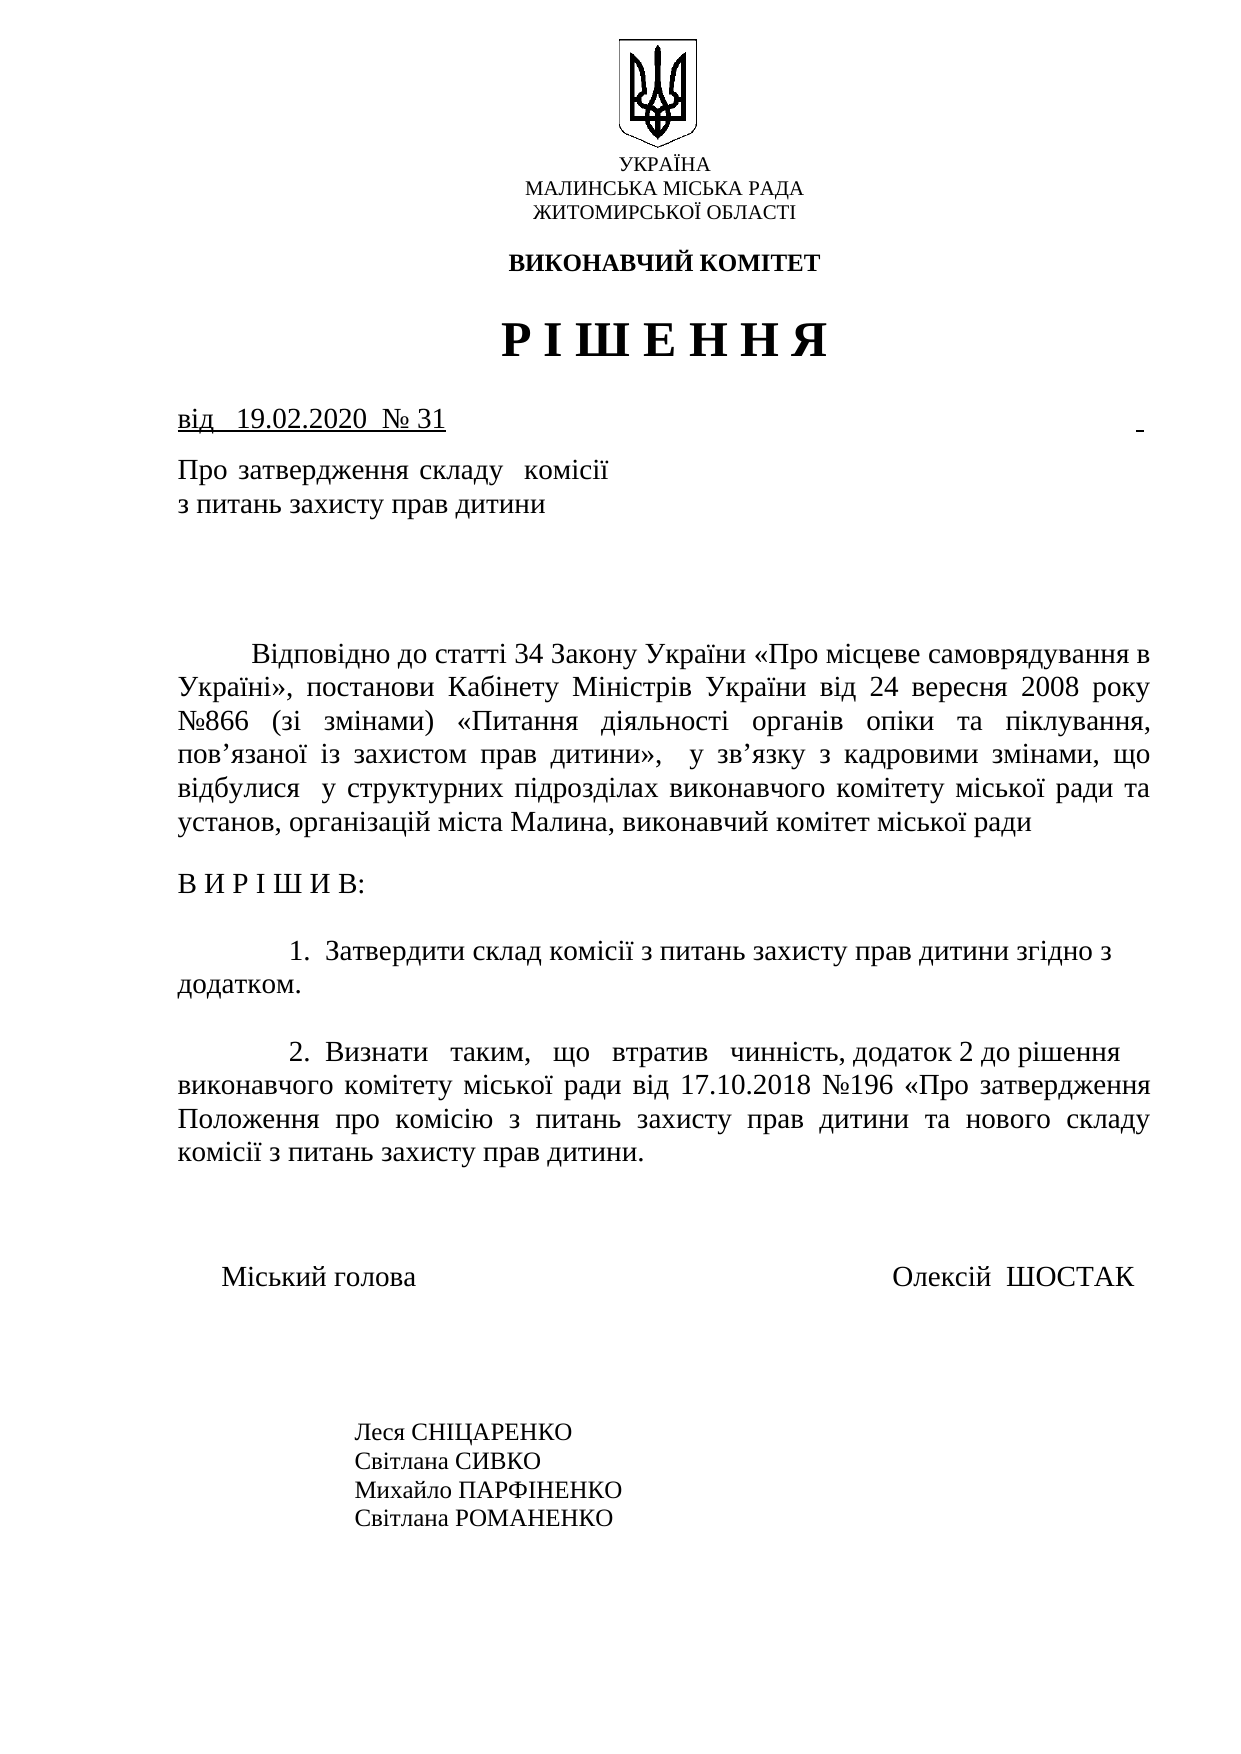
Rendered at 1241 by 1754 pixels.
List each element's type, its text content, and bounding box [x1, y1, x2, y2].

text виконавчого комітету міської ради від 17.10.2018 №196 «Про затвердження Положення про комісію з питань захисту прав дитини та нового складу комісії з питань захисту прав дитини. [177, 1067, 1152, 1168]
picture [617, 39, 698, 149]
text від 19.02.2020 № 31 [177, 401, 1152, 435]
text В И Р І Ш И В: [177, 866, 1152, 899]
text Михайло ПАРФІНЕНКО [354, 1475, 1152, 1503]
text Відповідно до статті 34 Закону України «Про місцеве самоврядування в Україні», постанови Кабінету Міністрів України від 24 вересня 2008 року №866 (зі змінами) «Питання діяльності органів опіки та піклування, пов’язаної із захистом прав дитини», у зв’язку з кадровими змінами, що відбулися у структурних підрозділах виконавчого комітету міської ради та установ, організацій міста Малина, виконавчий комітет міської ради [177, 636, 1152, 837]
list Визнати таким, що втратив чинність, додаток 2 до рішення [252, 1034, 1152, 1067]
list Затвердити склад комісії з питань захисту прав дитини згідно з [252, 933, 1152, 967]
text ЖИТОМИРСЬКОЇ ОБЛАСТІ [177, 200, 1152, 224]
table_header Про затвердження складу комісії з питань захисту прав дитини [166, 453, 620, 519]
text додатком. [177, 967, 1152, 1000]
text Міський голова Олексій ШОСТАК [177, 1259, 1152, 1292]
text Р І Ш Е Н Н Я [177, 310, 1152, 368]
text Світлана РОМАНЕНКО [354, 1503, 1152, 1532]
text УКРАЇНА [177, 152, 1152, 176]
text Світлана СИВКО [354, 1446, 1152, 1475]
text ВИКОНАВЧИЙ КОМІТЕТ [177, 248, 1152, 277]
text Леся СНІЦАРЕНКО [354, 1417, 1152, 1446]
text МАЛИНСЬКА МІСЬКА РАДА [177, 176, 1152, 200]
